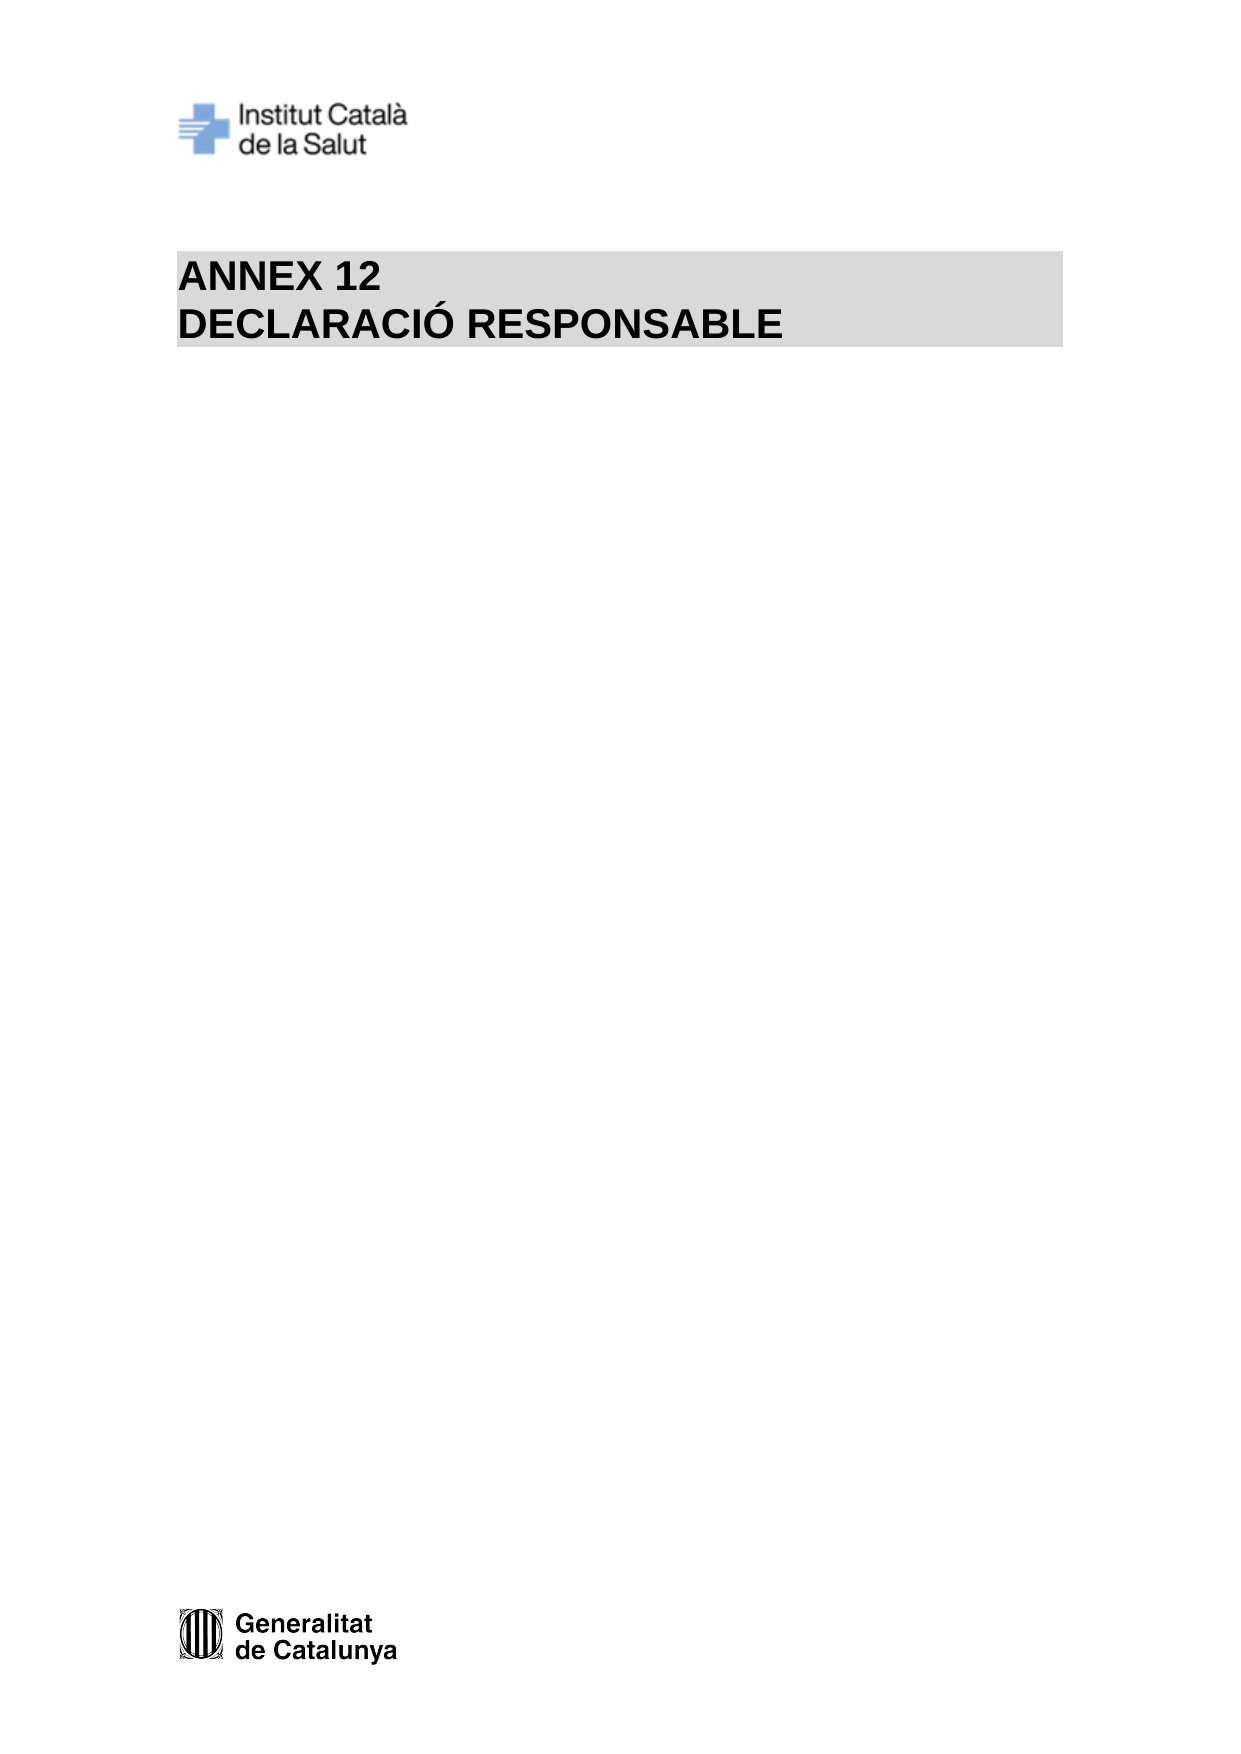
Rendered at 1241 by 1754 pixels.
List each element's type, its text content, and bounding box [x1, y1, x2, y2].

text ANNEX 12 [177, 251, 1063, 299]
picture [177, 1606, 399, 1666]
picture [177, 100, 410, 160]
text DECLARACIÓ RESPONSABLE [177, 299, 1063, 347]
